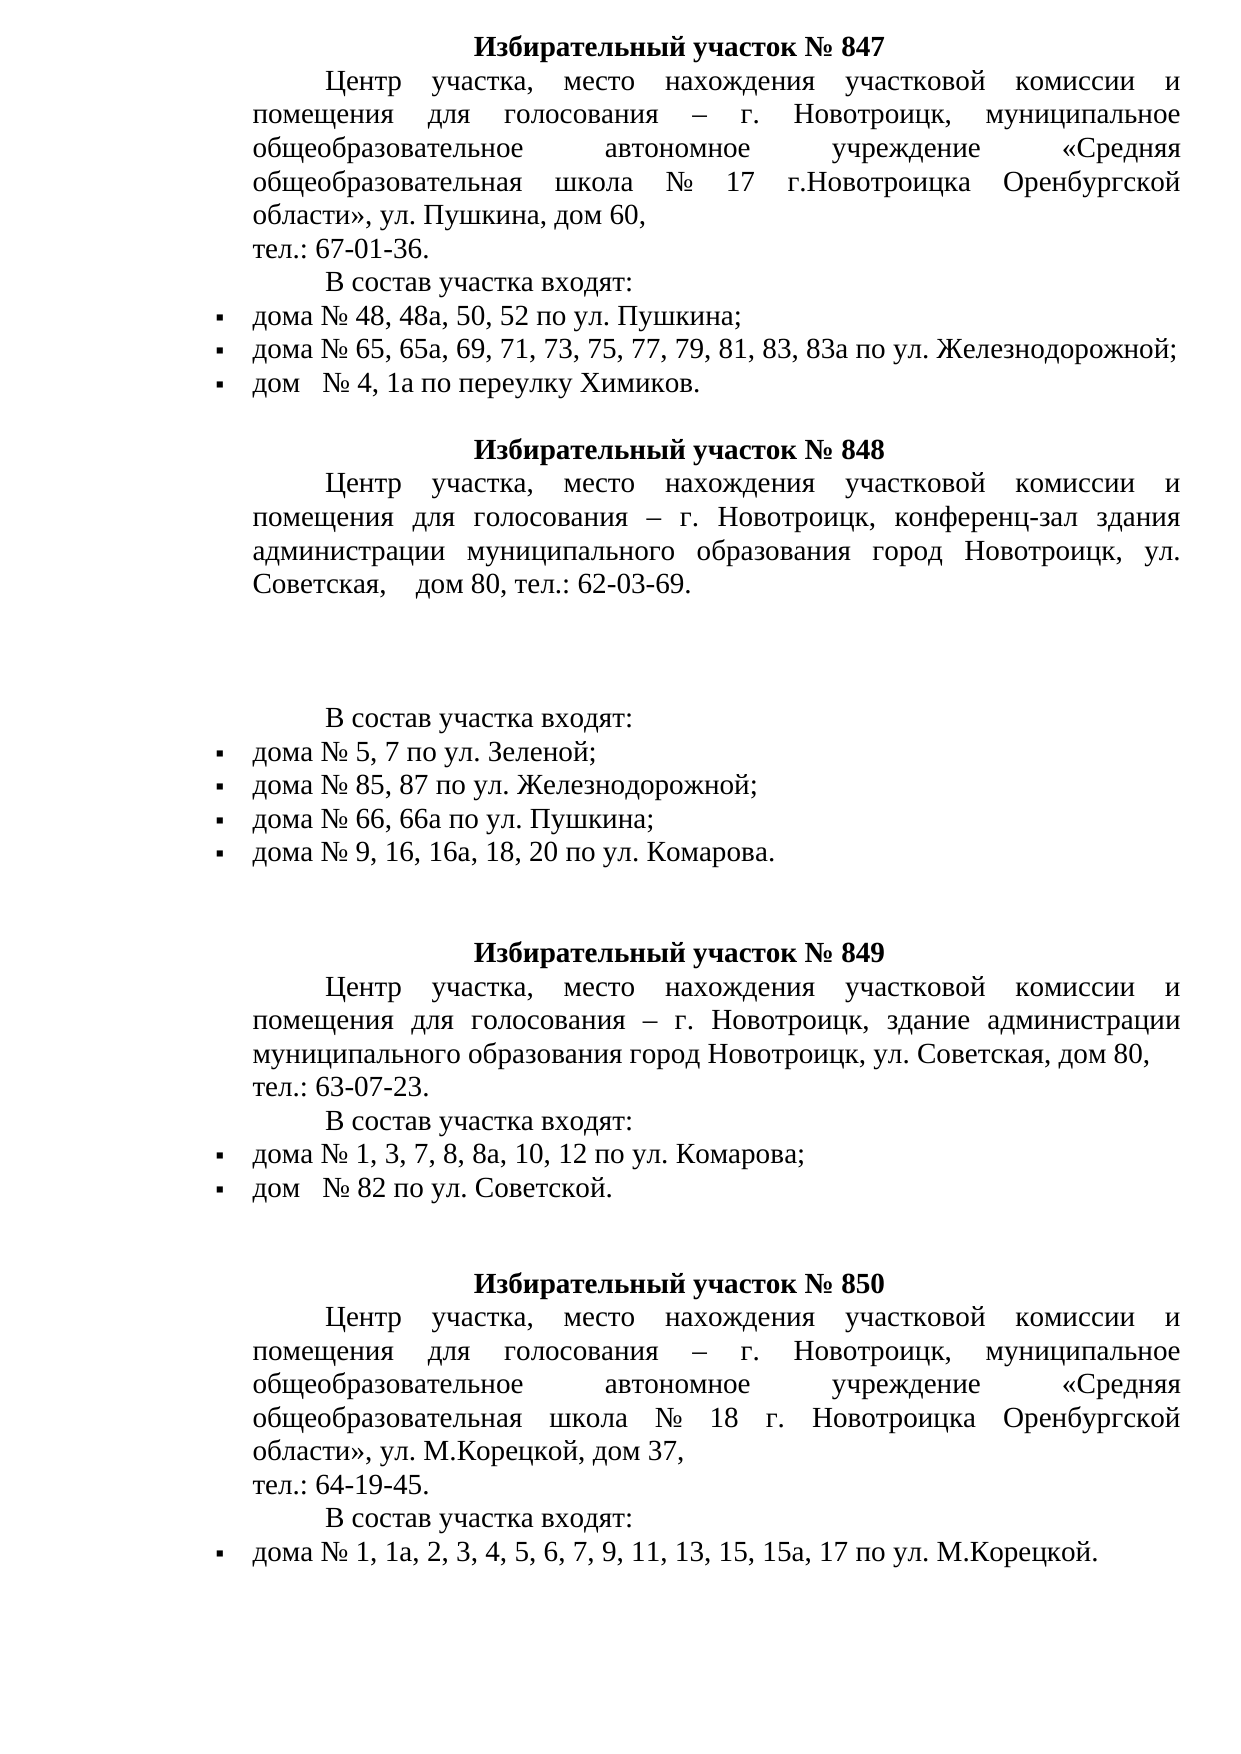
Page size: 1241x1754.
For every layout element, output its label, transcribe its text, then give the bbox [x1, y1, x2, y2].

list дом № 82 по ул. Советской. [215, 1170, 1181, 1203]
subtitle тел.: 67-01-36. [177, 231, 1181, 264]
subtitle Избирательный участок № 850 [177, 1266, 1181, 1299]
list дом № 4, 1а по переулку Химиков. [215, 365, 1181, 398]
list дома № 5, 7 по ул. Зеленой; [215, 734, 1181, 767]
subtitle Центр участка, место нахождения участковой комиссии и помещения для голосования – г. Новотроицк, конференц-зал здания администрации муниципального образования город Новотроицк, ул. Советская, дом 80, тел.: 62-03-69. [252, 466, 1181, 600]
list дома № 9, 16, 16а, 18, 20 по ул. Комарова. [215, 834, 1181, 868]
list дома № 65, 65а, 69, 71, 73, 75, 77, 79, 81, 83, 83а по ул. Железнодорожной; [215, 331, 1181, 365]
subtitle Центр участка, место нахождения участковой комиссии и помещения для голосования – г. Новотроицк, муниципальное общеобразовательное автономное учреждение «Средняя общеобразовательная школа № .Новотроицка Оренбургской области», ул. Пушкина, дом 60, [252, 63, 1181, 231]
text В состав участка входят: [252, 264, 1181, 298]
subtitle Избирательный участок № 849 [177, 935, 1181, 969]
list дома № 48, 48а, 50, 52 по ул. Пушкина; [215, 298, 1181, 331]
subtitle Избирательный участок № 847 [177, 29, 1181, 63]
text тел.: 63-07-23. [177, 1069, 1181, 1103]
text В состав участка входят: [252, 1103, 1181, 1136]
list дома № 1, 3, 7, 8, 8а, 10, 12 по ул. Комарова; [215, 1136, 1181, 1170]
list дома № 1, 1а, 2, 3, 4, 5, 6, 7, 9, 11, 13, 15, 15а, 17 по ул. М.Корецкой. [215, 1534, 1181, 1568]
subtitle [252, 1299, 1181, 1467]
text В состав участка входят: [252, 700, 1181, 734]
text В состав участка входят: [252, 1501, 1181, 1534]
subtitle Избирательный участок № 848 [177, 432, 1181, 466]
list дома № 85, 87 по ул. Железнодорожной; [215, 767, 1181, 801]
text тел.: 64-19-45. [177, 1467, 1181, 1501]
list дома № 66, 66а по ул. Пушкина; [215, 801, 1181, 834]
subtitle Центр участка, место нахождения участковой комиссии и помещения для голосования – г. Новотроицк, здание администрации муниципального образования город Новотроицк, ул. Советская, дом 80, [252, 969, 1181, 1069]
